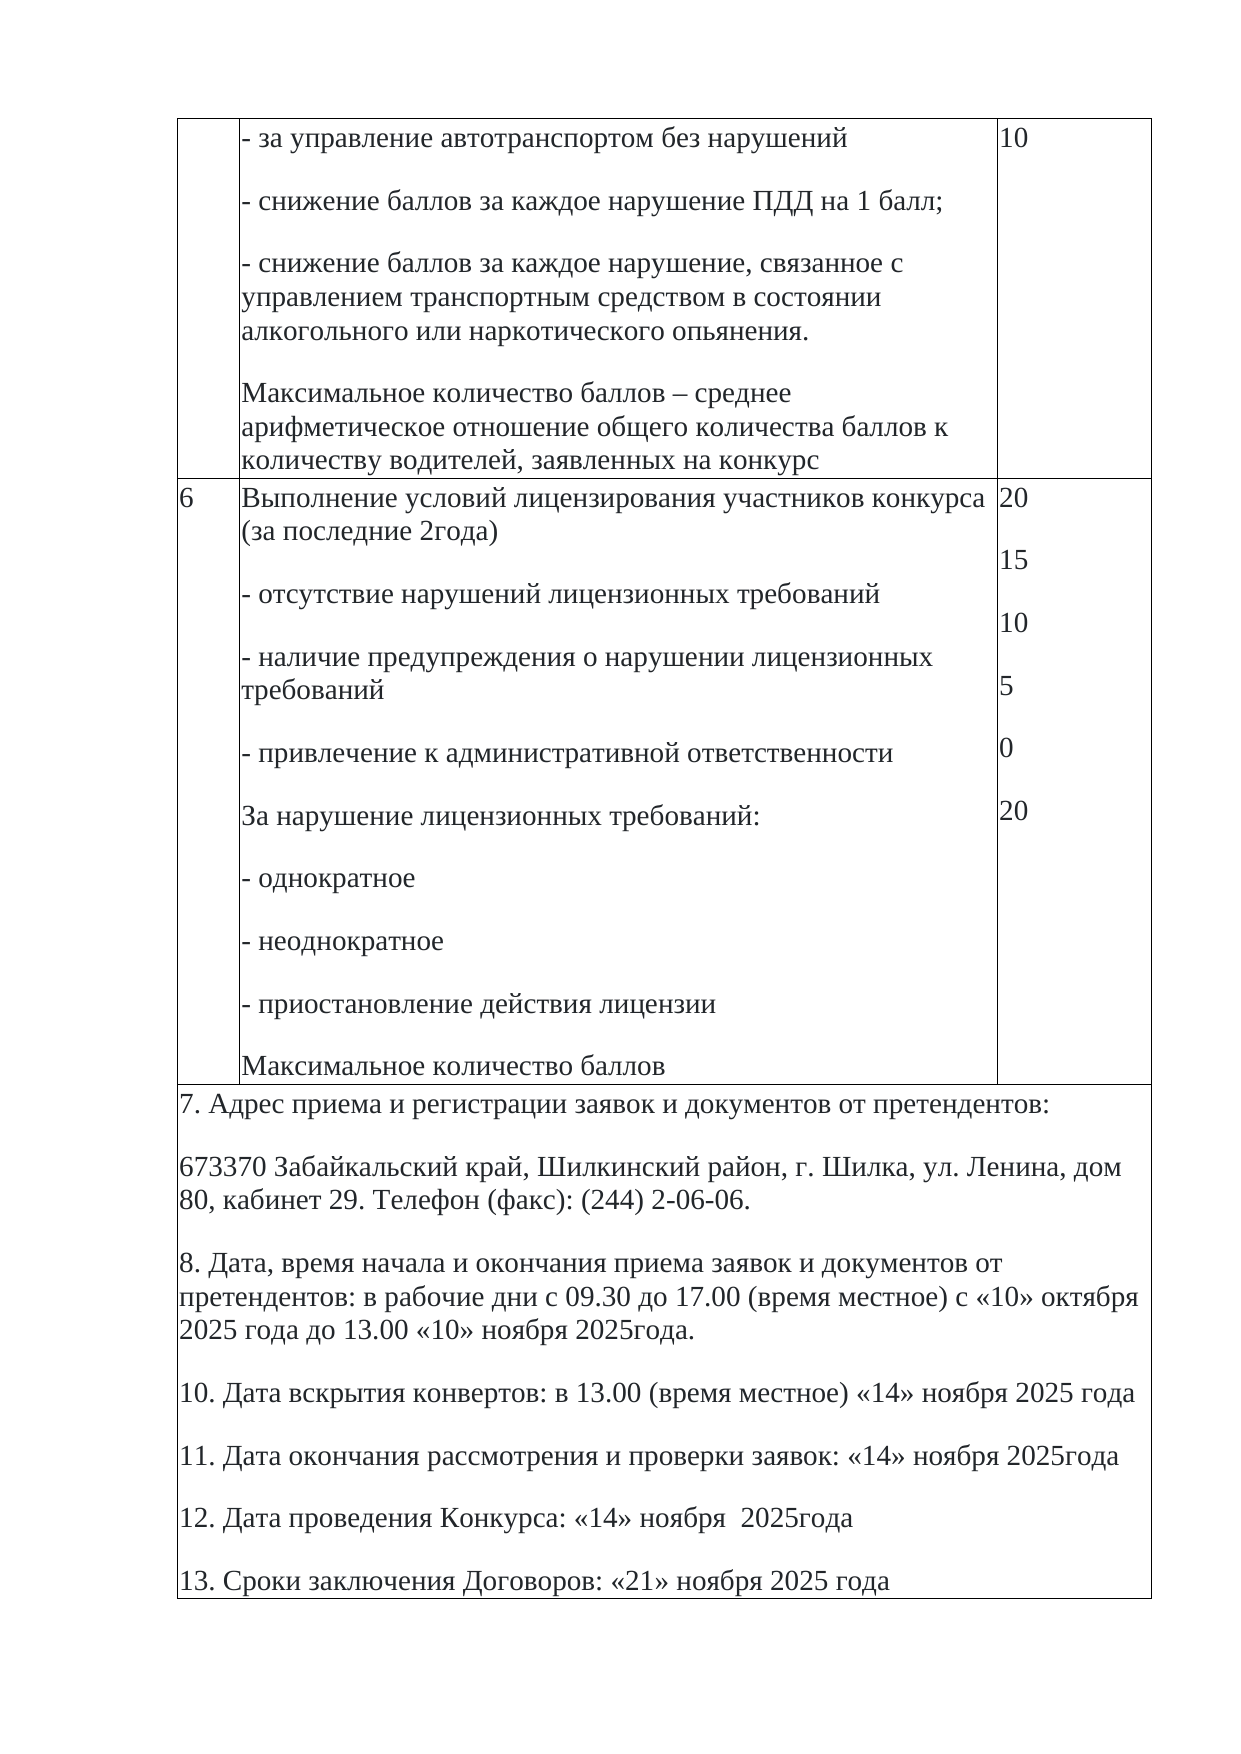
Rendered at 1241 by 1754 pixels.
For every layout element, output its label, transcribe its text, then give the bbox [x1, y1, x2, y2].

table_header 7. Адрес приема и регистрации заявок и документов от претендентов: 673370 Забайкальский край, Шилкинский район, г. Шилка, ул. Ленина, дом 80, кабинет 29. Телефон (факс): (244) 2-06-06. 8. Дата, время начала и окончания приема заявок и документов от претендентов: в рабочие дни с 09.30 до 17.00 (время местное) с «10» октября 2025 года до 13.00 «10» ноября 2025года. 10. Дата вскрытия конвертов: в 13.00 (время местное) «14» ноября 2025 года 11. Дата окончания рассмотрения и проверки заявок: «14» ноября 2025года 12. Дата проведения Конкурса: «14» ноября 2025года 13. Сроки заключения Договоров: «21» ноября 2025 года [178, 1085, 1151, 1598]
table_cell 6 [178, 479, 239, 1083]
table_cell 20 15 10 5 0 20 [998, 479, 1151, 1083]
table_cell 5 [178, 119, 239, 478]
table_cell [240, 119, 997, 478]
table_cell Выполнение условий лицензирования участников конкурса (за последние 2года) - отсутствие нарушений лицензионных требований - наличие предупреждения о нарушении лицензионных требований - привлечение к административной ответственности За нарушение лицензионных требований: - однократное - неоднократное - приостановление действия лицензии Максимальное количество баллов [240, 479, 997, 1083]
table_cell 10 5 10 [998, 119, 1151, 478]
